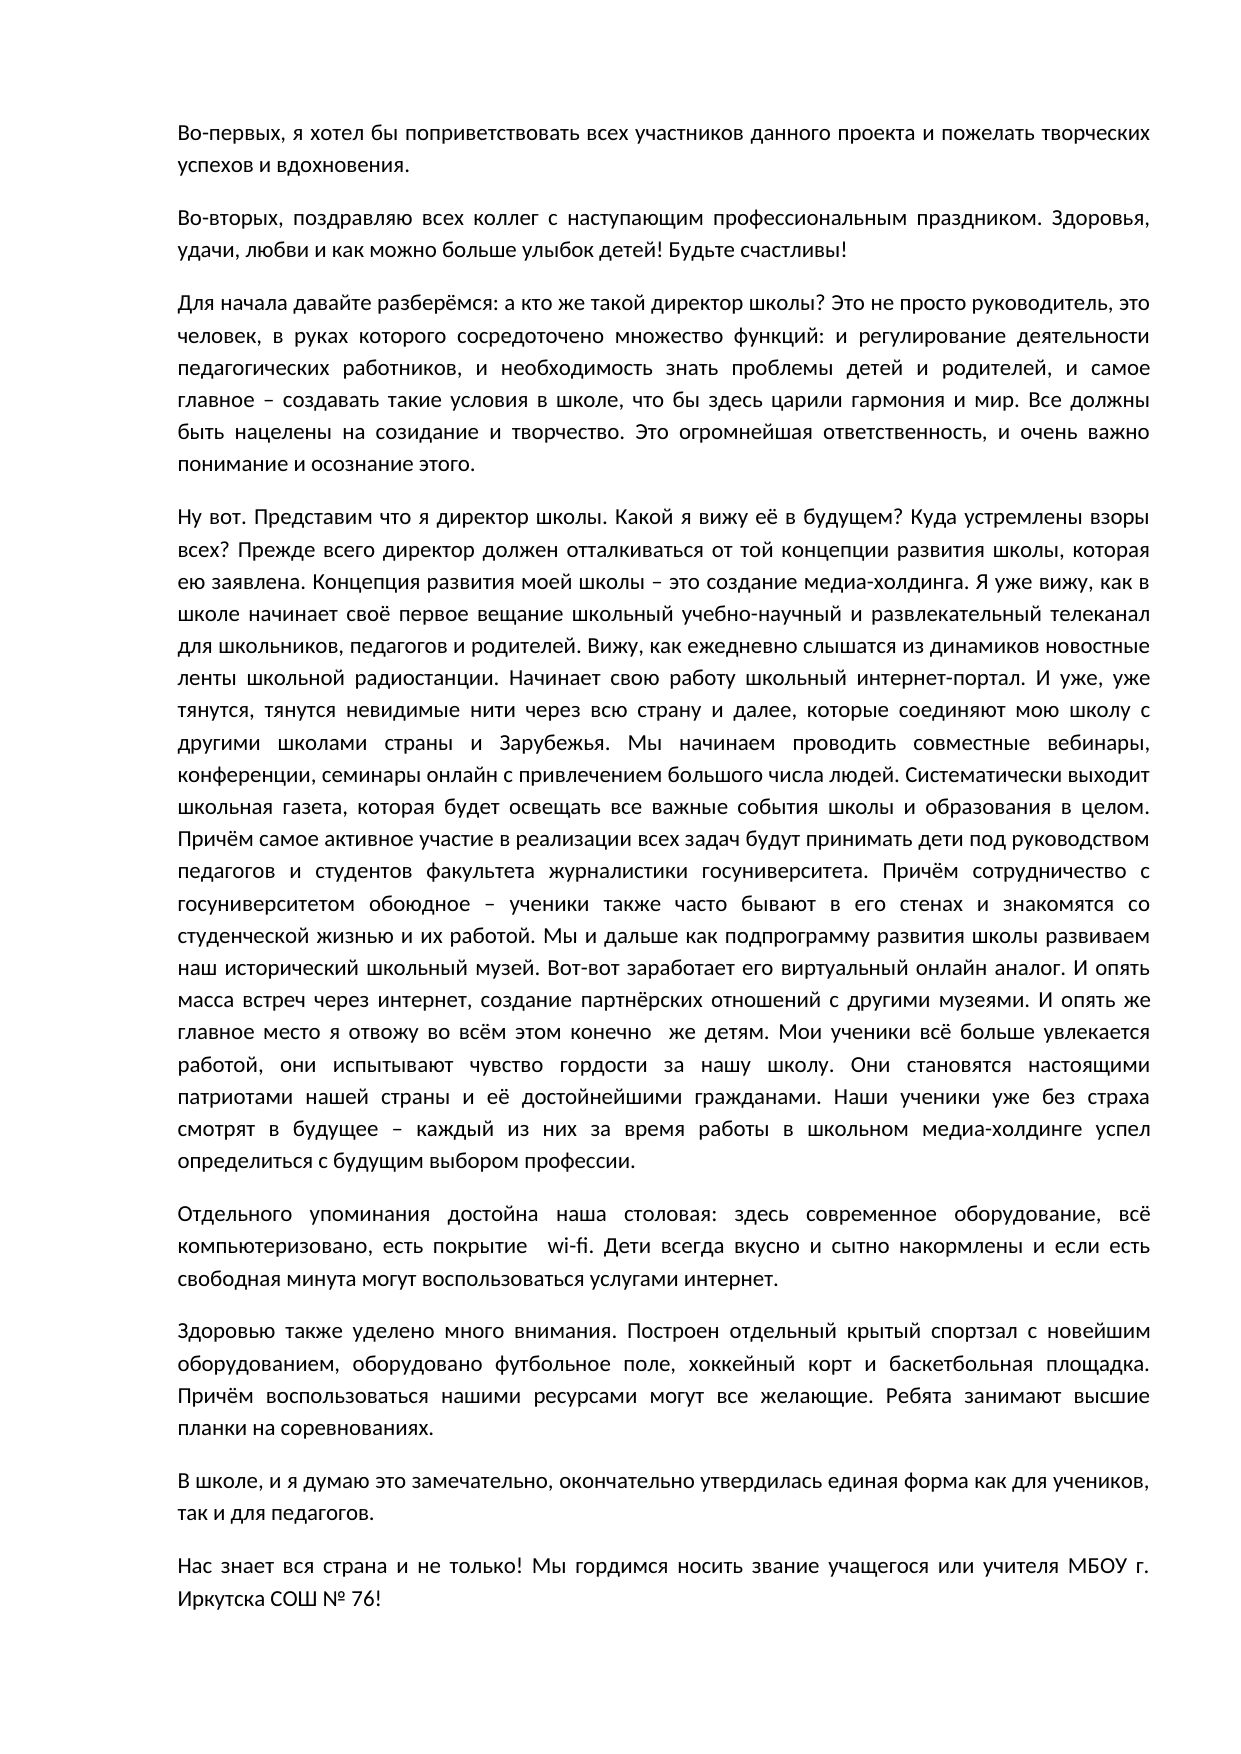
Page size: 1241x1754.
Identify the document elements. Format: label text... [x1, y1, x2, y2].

text Ну вот. Представим что я директор школы. Какой я вижу её в будущем? Куда устремлены взоры всех? Прежде всего директор должен отталкиваться от той концепции развития школы, которая ею заявлена. Концепция развития моей школы – это создание медиа-холдинга. Я уже вижу, как в школе начинает своё первое вещание школьный учебно-научный и развлекательный телеканал для школьников, педагогов и родителей. Вижу, как ежедневно слышатся из динамиков новостные ленты школьной радиостанции. Начинает свою работу школьный интернет-портал. И уже, уже тянутся, тянутся невидимые нити через всю страну и далее, которые соединяют мою школу с другими школами страны и Зарубежья. Мы начинаем проводить совместные вебинары, конференции, семинары онлайн с привлечением большого числа людей. Систематически выходит школьная газета, которая будет освещать все важные события школы и образования в целом. Причём самое активное участие в реализации всех задач будут принимать дети под руководством педагогов и студентов факультета журналистики госуниверситета. Причём сотрудничество с госуниверситетом обоюдное – ученики также часто бывают в его стенах и знакомятся со студенческой жизнью и их работой. Мы и дальше как подпрограмму развития школы развиваем наш исторический школьный музей. Вот-вот заработает его виртуальный онлайн аналог. И опять масса встреч через интернет, создание партнёрских отношений с другими музеями. И опять же главное место я отвожу во всём этом конечно же детям. Мои ученики всё больше увлекается работой, они испытывают чувство гордости за нашу школу. Они становятся настоящими патриотами нашей страны и её достойнейшими гражданами. Наши ученики уже без страха смотрят в будущее – каждый из них за время работы в школьном медиа-холдинге успел определиться с будущим выбором профессии. [177, 502, 1152, 1174]
text Нас знает вся страна и не только! Мы гордимся носить звание учащегося или учителя МБОУ г. Иркутска СОШ № 76! [177, 1551, 1152, 1612]
text Во-вторых, поздравляю всех коллег с наступающим профессиональным праздником. Здоровья, удачи, любви и как можно больше улыбок детей! Будьте счастливы! [177, 203, 1152, 263]
text В школе, и я думаю это замечательно, окончательно утвердилась единая форма как для учеников, так и для педагогов. [177, 1466, 1152, 1526]
text Отдельного упоминания достойна наша столовая: здесь современное оборудование, всё компьютеризовано, есть покрытие wi-fi. Дети всегда вкусно и сытно накормлены и если есть свободная минута могут воспользоваться услугами интернет. [177, 1199, 1152, 1292]
text Для начала давайте разберёмся: а кто же такой директор школы? Это не просто руководитель, это человек, в руках которого сосредоточено множество функций: и регулирование деятельности педагогических работников, и необходимость знать проблемы детей и родителей, и самое главное – создавать такие условия в школе, что бы здесь царили гармония и мир. Все должны быть нацелены на созидание и творчество. Это огромнейшая ответственность, и очень важно понимание и осознание этого. [177, 288, 1152, 477]
text Во-первых, я хотел бы поприветствовать всех участников данного проекта и пожелать творческих успехов и вдохновения. [177, 118, 1152, 178]
text Здоровью также уделено много внимания. Построен отдельный крытый спортзал с новейшим оборудованием, оборудовано футбольное поле, хоккейный корт и баскетбольная площадка. Причём воспользоваться нашими ресурсами могут все желающие. Ребята занимают высшие планки на соревнованиях. [177, 1317, 1152, 1441]
